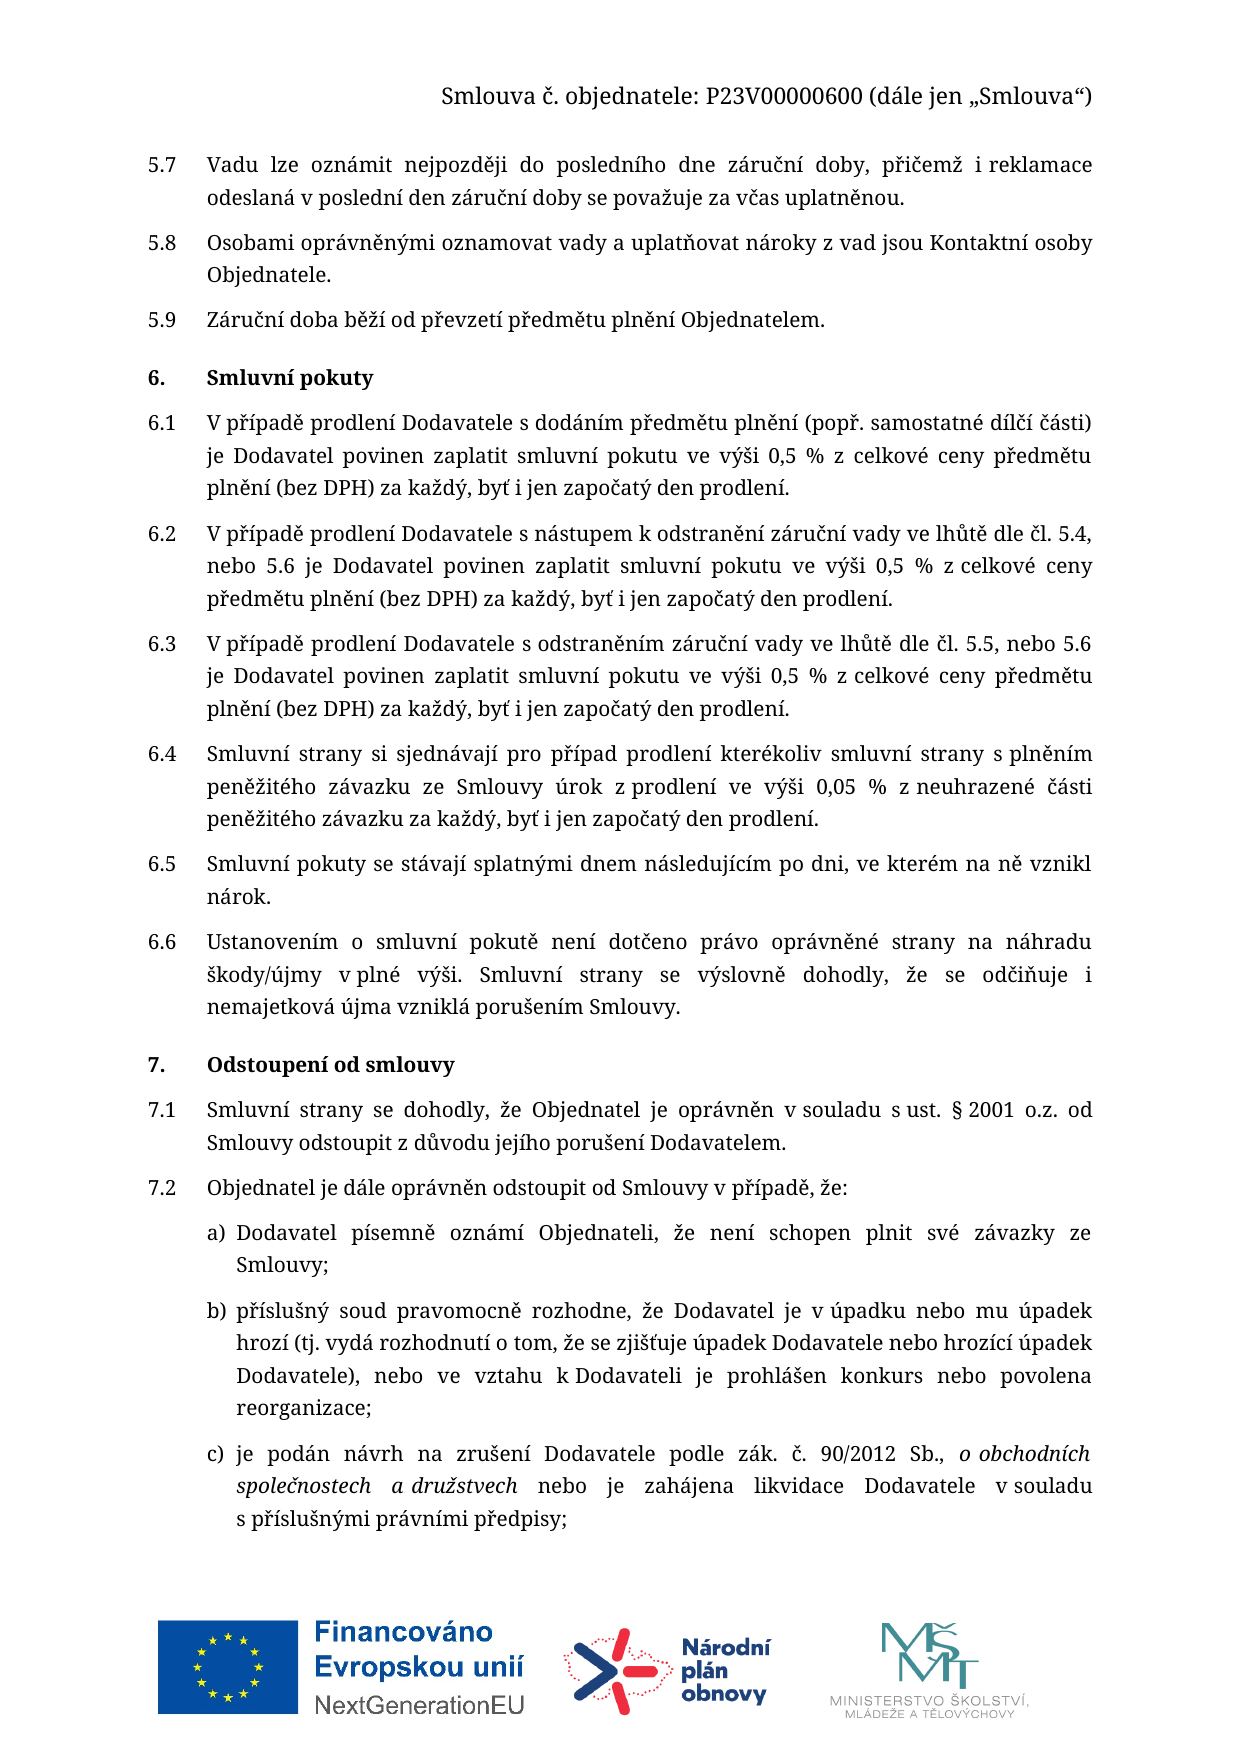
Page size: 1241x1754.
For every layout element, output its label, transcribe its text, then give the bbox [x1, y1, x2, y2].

list Smluvní pokuty se stávají splatnými dnem následujícím po dni, ve kterém na ně vznikl nárok. [148, 849, 1093, 911]
picture [820, 1616, 1039, 1726]
list V případě prodlení Dodavatele s dodáním předmětu plnění (popř. samostatné dílčí části) je Dodavatel povinen zaplatit smluvní pokutu ve výši 0,5 % z celkové ceny předmětu plnění (bez DPH) za každý, byť i jen započatý den prodlení. [148, 408, 1093, 502]
list Osobami oprávněnými oznamovat vady a uplatňovat nároky z vad jsou Kontaktní osoby Objednatele. [148, 228, 1093, 289]
list Smluvní strany se dohodly, že Objednatel je oprávněn v souladu s ust. § 2001 o.z. od Smlouvy odstoupit z důvodu jejího porušení Dodavatelem. [148, 1095, 1093, 1156]
list Záruční doba běží od převzetí předmětu plnění Objednatelem. [148, 306, 1093, 334]
list příslušný soud pravomocně rozhodne, že Dodavatel je v úpadku nebo mu úpadek hrozí (tj. vydá rozhodnutí o tom, že se zjišťuje úpadek Dodavatele nebo hrozící úpadek Dodavatele), nebo ve vztahu k Dodavateli je prohlášen konkurs nebo povolena reorganizace; [207, 1296, 1093, 1422]
list Dodavatel písemně oznámí Objednateli, že není schopen plnit své závazky ze Smlouvy; [207, 1218, 1093, 1279]
list V případě prodlení Dodavatele s odstraněním záruční vady ve lhůtě dle čl. 5.5, nebo 5.6 je Dodavatel povinen zaplatit smluvní pokutu ve výši 0,5 % z celkové ceny předmětu plnění (bez DPH) za každý, byť i jen započatý den prodlení. [148, 629, 1093, 723]
list Odstoupení od smlouvy [148, 1050, 1093, 1078]
list je podán návrh na zrušení Dodavatele podle zák. č. 90/2012 Sb., o obchodních společnostech a družstvech nebo je zahájena likvidace Dodavatele v souladu s příslušnými právními předpisy; [207, 1439, 1093, 1532]
list Vadu lze oznámit nejpozději do posledního dne záruční doby, přičemž i reklamace odeslaná v poslední den záruční doby se považuje za včas uplatněnou. [148, 150, 1093, 211]
list Smluvní strany si sjednávají pro případ prodlení kterékoliv smluvní strany s plněním peněžitého závazku ze Smlouvy úrok z prodlení ve výši 0,05 % z neuhrazené části peněžitého závazku za každý, byť i jen započatý den prodlení. [148, 739, 1093, 833]
picture [147, 1605, 789, 1726]
list Smluvní pokuty [148, 363, 1093, 392]
list Objednatel je dále oprávněn odstoupit od Smlouvy v případě, že: [148, 1173, 1093, 1201]
list V případě prodlení Dodavatele s nástupem k odstranění záruční vady ve lhůtě dle čl. 5.4, nebo 5.6 je Dodavatel povinen zaplatit smluvní pokutu ve výši 0,5 % z celkové ceny předmětu plnění (bez DPH) za každý, byť i jen započatý den prodlení. [148, 519, 1093, 612]
list Ustanovením o smluvní pokutě není dotčeno právo oprávněné strany na náhradu škody/újmy v plné výši. Smluvní strany se výslovně dohodly, že se odčiňuje i nemajetková újma vzniklá porušením Smlouvy. [148, 927, 1093, 1021]
